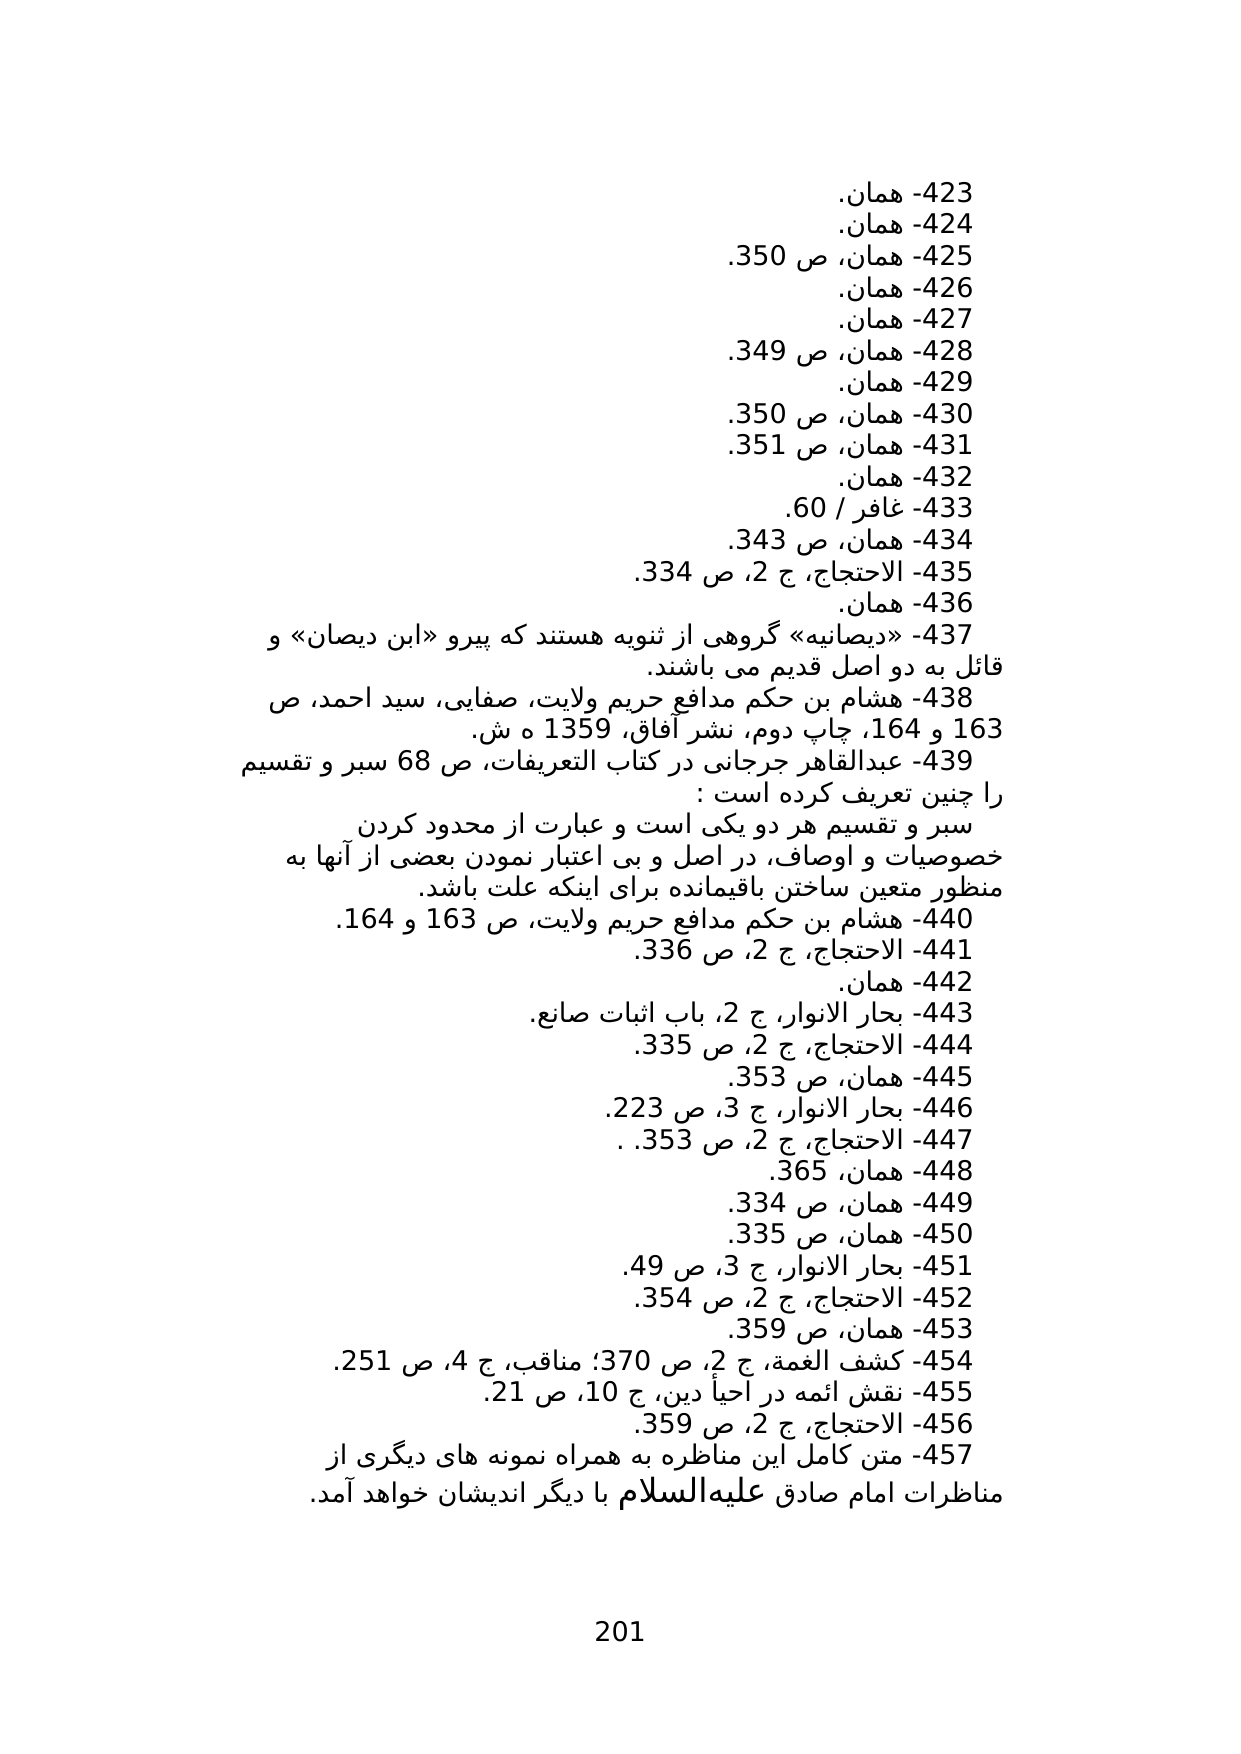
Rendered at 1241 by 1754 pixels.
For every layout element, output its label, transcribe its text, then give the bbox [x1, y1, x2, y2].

text 433- غافر / 60. [236, 493, 1004, 524]
text 455- نقش ائمه در احيأ دين، ج 10، ص 21. [236, 1377, 1004, 1408]
text 443- بحار الانوار، ج 2، باب اثبات صانع. [236, 998, 1004, 1029]
text 440- هشام بن حكم مدافع حريم ولايت، ص 163 و 164. [236, 903, 1004, 935]
text 453- همان، ص 359. [236, 1313, 1004, 1345]
text 457- متن كامل اين مناظره به همراه نمونه هاى ديگرى از مناظرات امام صادق عليه‌السلام با ديگر انديشان خواهد آمد. [236, 1440, 1004, 1510]
text 438- هشام بن حكم مدافع حريم ولايت، صفايى، سيد احمد، ص ‍ 163 و 164، چاپ دوم، نشر آفاق، 1359 ه ش. [236, 682, 1004, 745]
text 432- همان. [236, 461, 1004, 493]
text 441- الاحتجاج، ج 2، ص 336. [236, 935, 1004, 966]
text 454- كشف الغمة، ج 2، ص 370؛ مناقب، ج 4، ص 251. [236, 1345, 1004, 1377]
text 431- همان، ص 351. [236, 430, 1004, 461]
text 452- الاحتجاج، ج 2، ص 354. [236, 1282, 1004, 1313]
text 428- همان، ص 349. [236, 335, 1004, 367]
text 437- «ديصانيه» گروهى از ثنويه هستند كه پيرو «ابن ديصان» و قائل به دو اصل قديم مى باشند. [236, 619, 1004, 682]
text 442- همان. [236, 966, 1004, 998]
text 456- الاحتجاج، ج 2، ص 359. [236, 1408, 1004, 1440]
text سبر و تقسيم هر دو يكى است و عبارت از محدود كردن خصوصيات و اوصاف، در اصل و بى اعتبار نمودن بعضى از آنها به منظور متعين ساختن باقيمانده براى اينكه علت باشد. [236, 808, 1004, 903]
text 430- همان، ص 350. [236, 398, 1004, 430]
text 426- همان. [236, 272, 1004, 303]
text 425- همان، ص 350. [236, 240, 1004, 272]
text 429- همان. [236, 367, 1004, 398]
text 448- همان، 365. [236, 1156, 1004, 1187]
text 450- همان، ص 335. [236, 1219, 1004, 1250]
text 435- الاحتجاج، ج 2، ص 334. [236, 556, 1004, 587]
text 447- الاحتجاج، ج 2، ص 353. . [236, 1124, 1004, 1156]
text 423- همان. [236, 177, 1004, 209]
text 436- همان. [236, 587, 1004, 619]
text 434- همان، ص 343. [236, 524, 1004, 556]
text 446- بحار الانوار، ج 3، ص 223. [236, 1092, 1004, 1124]
text 449- همان، ص 334. [236, 1187, 1004, 1219]
text 439- عبدالقاهر جرجانى در كتاب التعريفات، ص 68 سبر و تقسيم را چنين تعريف كرده است : [236, 745, 1004, 808]
text 427- همان. [236, 303, 1004, 335]
text 444- الاحتجاج، ج 2، ص 335. [236, 1029, 1004, 1061]
text 445- همان، ص 353. [236, 1061, 1004, 1092]
text 451- بحار الانوار، ج 3، ص 49. [236, 1250, 1004, 1282]
text 424- همان. [236, 209, 1004, 240]
